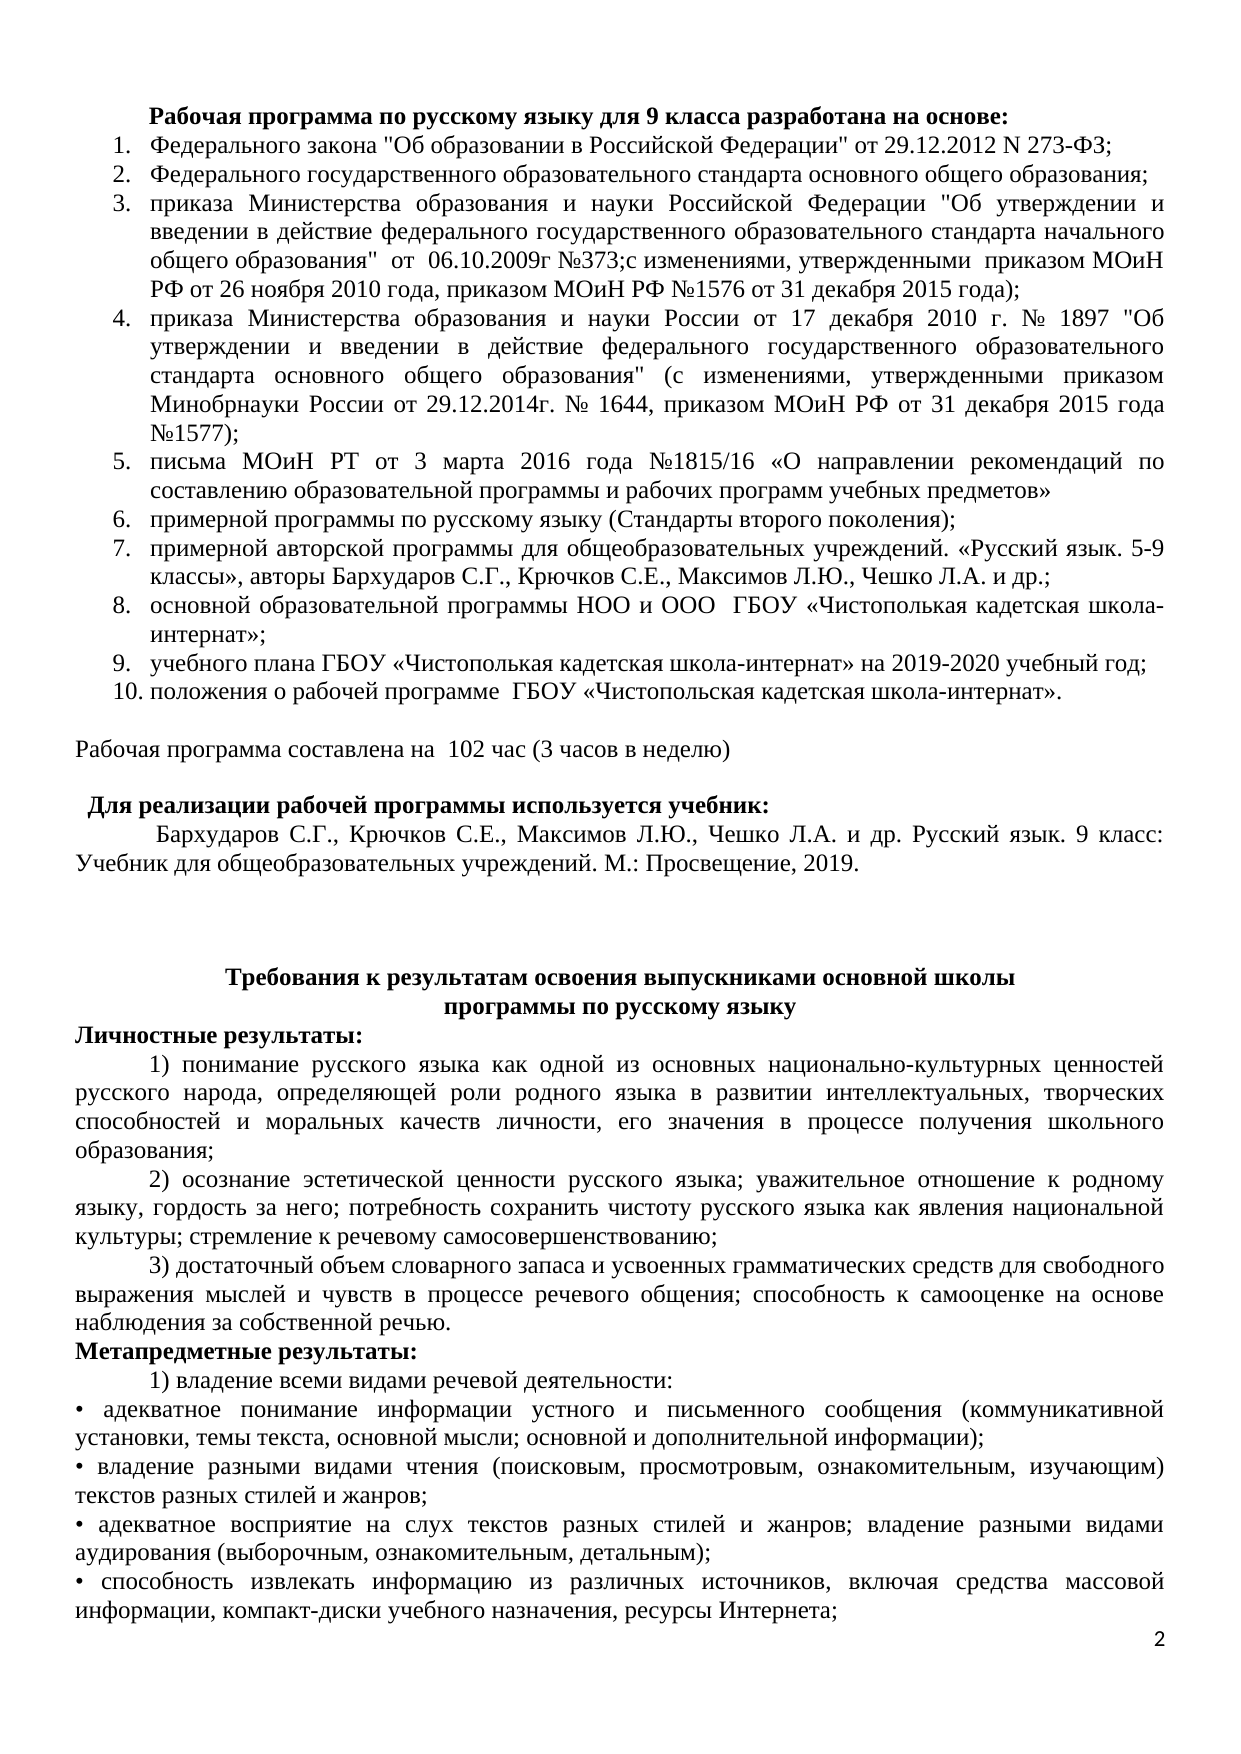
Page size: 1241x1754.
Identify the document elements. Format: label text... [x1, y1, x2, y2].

text • владение разными видами чтения (поисковым, просмотровым, ознакомительным, изучающим) текстов разных стилей и жанров; [75, 1451, 1165, 1509]
text Метапредметные результаты: [75, 1336, 1165, 1365]
list положения о рабочей программе ГБОУ «Чистопольская кадетская школа-интернат». [112, 676, 1165, 705]
list Федерального государственного образовательного стандарта основного общего образования; [112, 159, 1165, 188]
list приказа Министерства образования и науки Российской Федерации "Об утверждении и введении в действие федерального государственного образовательного стандарта начального общего образования" от 06.10.2009г №373;с изменениями, утвержденными приказом МОиН РФ от 26 ноября 2010 года, приказом МОиН РФ №1576 от 31 декабря 2015 года); [112, 188, 1165, 303]
text 3) достаточный объем словарного запаса и усвоенных грамматических средств для свободного выражения мыслей и чувств в процессе речевого общения; способность к самооценке на основе наблюдения за собственной речью. [75, 1250, 1165, 1336]
text • способность извлекать информацию из различных источников, включая средства массовой информации, компакт-диски учебного назначения, ресурсы Интернета; [75, 1566, 1165, 1624]
text Личностные результаты: [75, 1020, 1165, 1049]
text 1) понимание русского языка как одной из основных национально-культурных ценностей русского народа, определяющей роли родного языка в развитии интеллектуальных, творческих способностей и моральных качеств личности, его значения в процессе получения школьного образования; [75, 1049, 1165, 1164]
text Рабочая программа по русскому языку для 9 класса разработана на основе: [75, 101, 1165, 130]
list основной образовательной программы НОО и ООО ГБОУ «Чистополькая кадетская школа-интернат»; [112, 590, 1165, 648]
text Требования к результатам освоения выпускниками основной школы [75, 962, 1165, 991]
text 1) владение всеми видами речевой деятельности: [75, 1365, 1165, 1394]
list Федерального закона "Об образовании в Российской Федерации" от 29.12.2012 N 273-ФЗ; [112, 130, 1165, 159]
text программы по русскому языку [75, 991, 1165, 1020]
list учебного плана ГБОУ «Чистополькая кадетская школа-интернат» на 2019-2020 учебный год; [112, 648, 1165, 676]
list примерной авторской программы для общеобразовательных учреждений. «Русский язык. 5-9 классы», авторы Бархударов С.Г., Крючков С.Е., Максимов Л.Ю., Чешко Л.А. и др.; [112, 533, 1165, 590]
text • адекватное понимание информации устного и письменного сообщения (коммуникативной установки, темы текста, основной мысли; основной и дополнительной информации); [75, 1394, 1165, 1451]
text Бархударов С.Г., Крючков С.Е., Максимов Л.Ю., Чешко Л.А. и др. Русский язык. 9 класс: Учебник для общеобразовательных учреждений. М.: Просвещение, 2019. [75, 819, 1165, 877]
text Для реализации рабочей программы используется учебник: [75, 791, 1165, 819]
list приказа Министерства образования и науки России от 17 декабря 2010 г. № 1897 "Об утверждении и введении в действие федерального государственного образовательного стандарта основного общего образования" (с изменениями, утвержденными приказом Минобрнауки России от 29.12.2014г. № 1644, приказом МОиН РФ от 31 декабря 2015 года №1577); [112, 303, 1165, 446]
list примерной программы по русскому языку (Стандарты второго поколения); [112, 504, 1165, 533]
text 2) осознание эстетической ценности русского языка; уважительное отношение к родному языку, гордость за него; потребность сохранить чистоту русского языка как явления национальной культуры; стремление к речевому самосовершенствованию; [75, 1164, 1165, 1250]
text • адекватное восприятие на слух текстов разных стилей и жанров; владение разными видами аудирования (выборочным, ознакомительным, детальным); [75, 1509, 1165, 1566]
text Рабочая программа составлена на 102 час (3 часов в неделю) [75, 734, 1165, 763]
list письма МОиН РТ от 3 марта 2016 года №1815/16 «О направлении рекомендаций по составлению образовательной программы и рабочих программ учебных предметов» [112, 446, 1165, 504]
